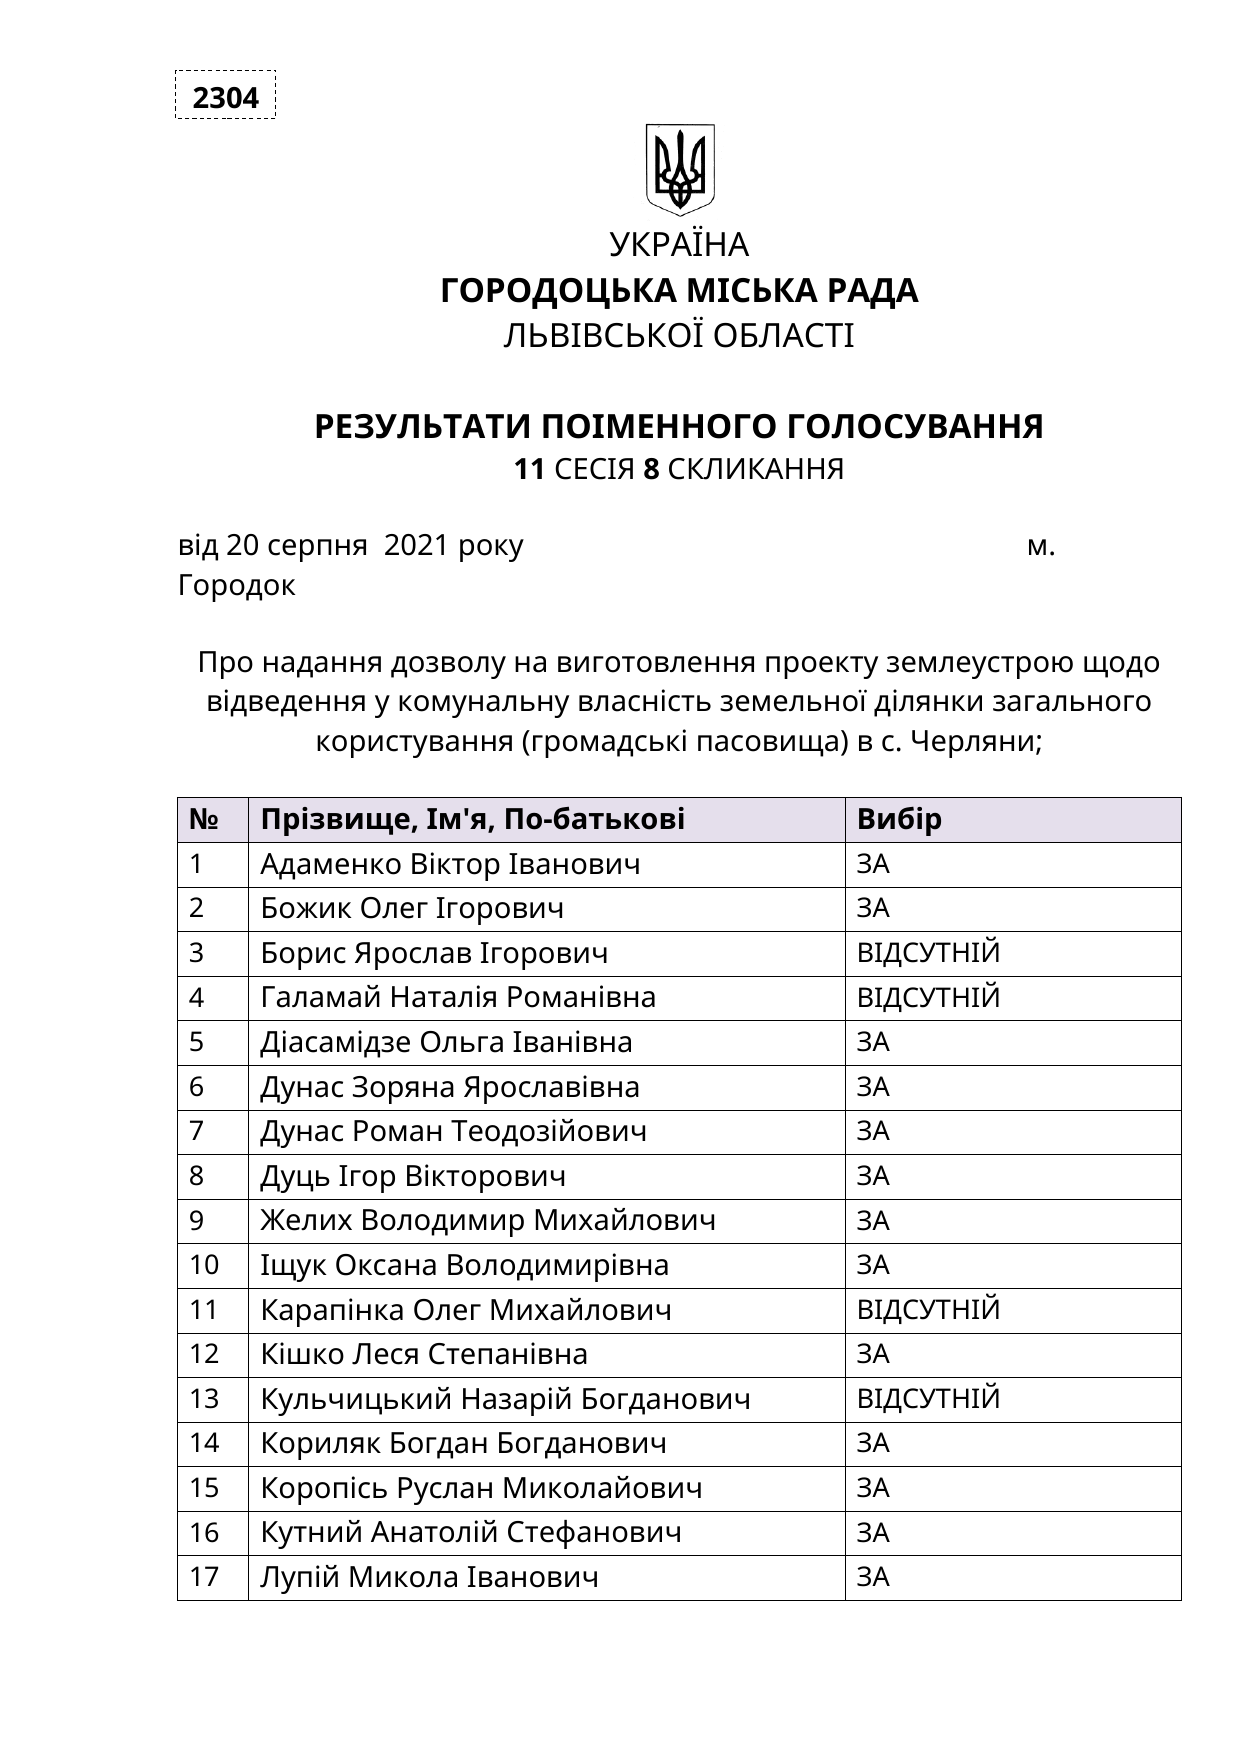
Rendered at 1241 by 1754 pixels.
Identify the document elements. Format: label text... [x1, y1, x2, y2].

table_cell Іщук Оксана Володимирівна [249, 1244, 845, 1288]
table_cell ЗА [846, 1155, 1181, 1199]
table_cell 17 [178, 1556, 248, 1600]
table_cell Дуць Ігор Вікторович [249, 1155, 845, 1199]
table_cell 3 [178, 932, 248, 976]
table_cell Дунас Роман Теодозійович [249, 1111, 845, 1154]
table_cell 4 [178, 977, 248, 1020]
table_cell ВІДСУТНІЙ [846, 1378, 1181, 1422]
text 11 СЕСІЯ 8 СКЛИКАННЯ [177, 448, 1181, 488]
table_cell 16 [178, 1512, 248, 1555]
table_cell Галамай Наталія Романівна [249, 977, 845, 1020]
table_cell 13 [178, 1378, 248, 1422]
table_cell Лупій Микола Іванович [249, 1556, 845, 1600]
table_cell ЗА [846, 1066, 1181, 1109]
table_cell ЗА [846, 1512, 1181, 1555]
text Про надання дозволу на виготовлення проекту землеустрою щодо відведення у комунальну власність земельної ділянки загального користування (громадські пасовища) в с. Черляни; [177, 641, 1181, 760]
table_cell Кішко Леся Степанівна [249, 1334, 845, 1377]
table_cell 2 [178, 888, 248, 931]
table_cell Кутний Анатолій Стефанович [249, 1512, 845, 1555]
table_cell ВІДСУТНІЙ [846, 932, 1181, 976]
table_cell Коропісь Руслан Миколайович [249, 1467, 845, 1511]
table_cell ЗА [846, 1423, 1181, 1466]
table_cell Кульчицький Назарій Богданович [249, 1378, 845, 1422]
table_cell ЗА [846, 1111, 1181, 1154]
text УКРАЇНА [177, 221, 1181, 266]
table_cell 10 [178, 1244, 248, 1288]
table_cell 5 [178, 1021, 248, 1065]
table_cell Діасамідзе Ольга Іванівна [249, 1021, 845, 1065]
table_cell ЗА [846, 1200, 1181, 1243]
table_header Прізвище, Ім'я, По-батькові [249, 798, 845, 842]
table_cell 6 [178, 1066, 248, 1109]
table_cell 9 [178, 1200, 248, 1243]
table_cell ЗА [846, 1334, 1181, 1377]
table_cell 1 [178, 843, 248, 887]
table_cell ЗА [846, 1467, 1181, 1511]
table_cell 8 [178, 1155, 248, 1199]
table_cell ЗА [846, 1556, 1181, 1600]
table_cell 15 [178, 1467, 248, 1511]
table_cell ЗА [846, 843, 1181, 887]
text від 20 серпня 2021 року м. Городок [177, 525, 1181, 604]
table_cell ЗА [846, 888, 1181, 931]
text ЛЬВІВСЬКОЇ ОБЛАСТІ [177, 312, 1181, 357]
table_cell Карапінка Олег Михайлович [249, 1289, 845, 1332]
table_cell Адаменко Віктор Іванович [249, 843, 845, 887]
table_cell 12 [178, 1334, 248, 1377]
table_cell Борис Ярослав Ігорович [249, 932, 845, 976]
table_cell ВІДСУТНІЙ [846, 1289, 1181, 1332]
table_cell Божик Олег Ігорович [249, 888, 845, 931]
table_cell 7 [178, 1111, 248, 1154]
table_cell Желих Володимир Михайлович [249, 1200, 845, 1243]
picture [633, 118, 726, 221]
table_header № [178, 798, 248, 842]
table_header Вибір [846, 798, 1181, 842]
text ГОРОДОЦЬКА МІСЬКА РАДА [177, 266, 1181, 312]
table_cell Кориляк Богдан Богданович [249, 1423, 845, 1466]
table_cell ЗА [846, 1244, 1181, 1288]
table_cell ЗА [846, 1021, 1181, 1065]
table_cell ВІДСУТНІЙ [846, 977, 1181, 1020]
table_cell 14 [178, 1423, 248, 1466]
table_cell Дунас Зоряна Ярославівна [249, 1066, 845, 1109]
table_cell 11 [178, 1289, 248, 1332]
text РЕЗУЛЬТАТИ ПОІМЕННОГО ГОЛОСУВАННЯ [177, 403, 1181, 448]
